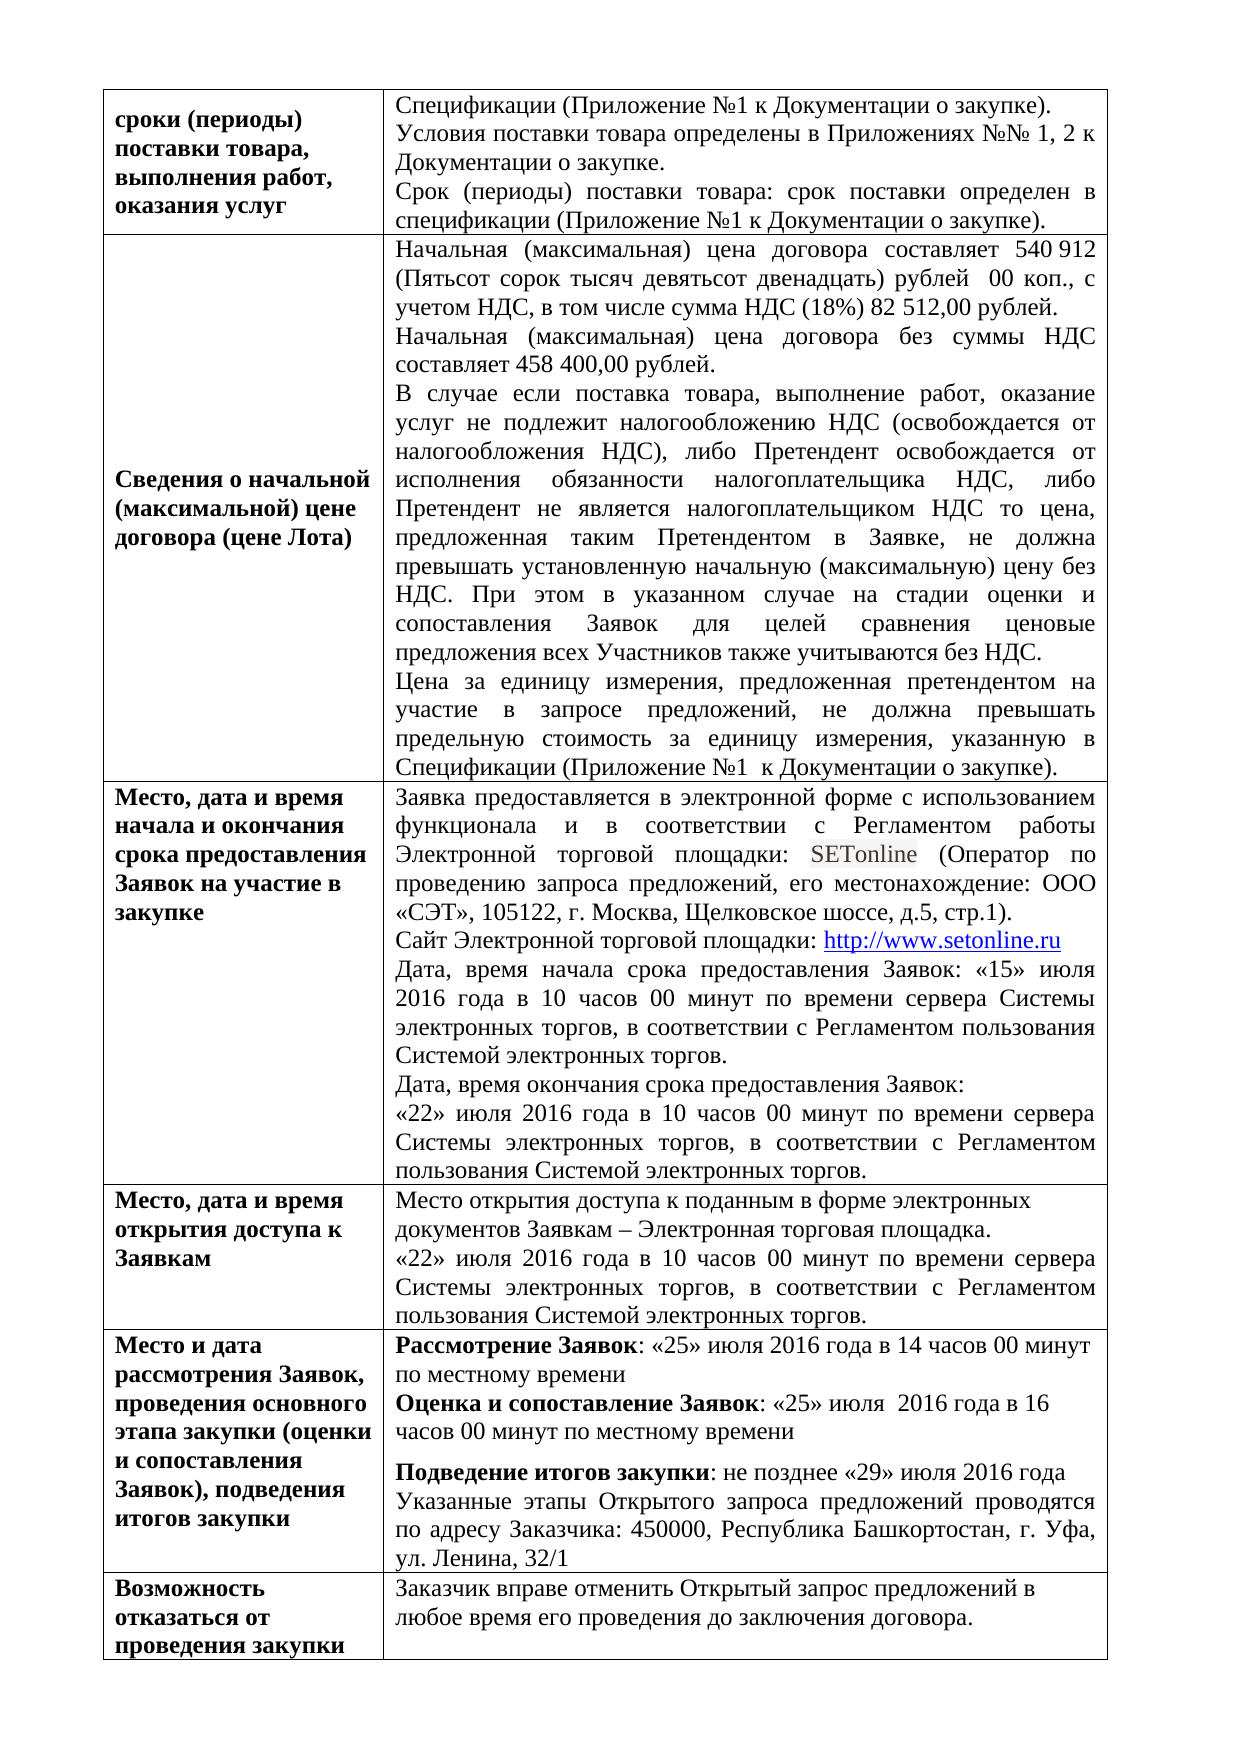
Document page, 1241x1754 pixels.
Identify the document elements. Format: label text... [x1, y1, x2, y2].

table_cell Место и дата рассмотрения Заявок, проведения основного этапа закупки (оценки и сопоставления Заявок), подведения итогов закупки [104, 1330, 383, 1572]
table_cell Начальная (максимальная) цена договора составляет 540 912 (Пятьсот сорок тысяч девятьсот двенадцать) рублей 00 коп., с учетом НДС, в том числе сумма НДС (18%) 82 512,00 рублей. Начальная (максимальная) цена договора без суммы НДС составляет 458 400,00 рублей. В случае если поставка товара, выполнение работ, оказание услуг не подлежит налогообложению НДС (освобождается от налогообложения НДС), либо Претендент освобождается от исполнения обязанности налогоплательщика НДС, либо Претендент не является налогоплательщиком НДС то цена, предложенная таким Претендентом в Заявке, не должна превышать установленную начальную (максимальную) цену без НДС. При этом в указанном случае на стадии оценки и сопоставления Заявок для целей сравнения ценовые предложения всех Участников также учитываются без НДС. Цена за единицу измерения, предложенная претендентом на участие в запросе предложений, не должна превышать предельную стоимость за единицу измерения, указанную в Спецификации (Приложение №1 к Документации о закупке). [384, 235, 1107, 781]
table_cell Возможность отказаться от проведения закупки [104, 1573, 383, 1659]
table_cell Заявка предоставляется в электронной форме с использованием функционала и в соответствии с Регламентом работы Электронной торговой площадки: SETonline (Оператор по проведению запроса предложений, его местонахождение: ООО «СЭТ», . Москва, Щелковское шоссе, д.5, стр.1). Сайт Электронной торговой площадки: http://www.setonline.ru Дата, время начала срока предоставления Заявок: «15» июля 2016 года в 10 часов 00 минут по времени сервера Системы электронных торгов, в соответствии с Регламентом пользования Системой электронных торгов. Дата, время окончания срока предоставления Заявок: «22» июля 2016 года в 10 часов 00 минут по времени сервера Системы электронных торгов, в соответствии с Регламентом пользования Системой электронных торгов. [384, 782, 1107, 1184]
table_cell Место, дата и время начала и окончания срока предоставления Заявок на участие в закупке [104, 782, 383, 1184]
table_cell Сведения о начальной (максимальной) цене договора (цене Лота) [104, 235, 383, 781]
table_cell Рассмотрение Заявок: «25» июля 2016 года в 14 часов 00 минут по местному времени Оценка и сопоставление Заявок: «25» июля 2016 года в 16 часов 00 минут по местному времени Подведение итогов закупки: не позднее «29» июля 2016 года Указанные этапы Открытого запроса предложений проводятся по адресу Заказчика: 450000, Республика Башкортостан, г. Уфа, ул. Ленина, 32/1 [384, 1330, 1107, 1572]
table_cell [104, 90, 383, 233]
table_cell Заказчик вправе отменить Открытый запрос предложений в любое время его проведения до заключения договора. [384, 1573, 1107, 1659]
table_cell Место открытия доступа к поданным в форме электронных документов Заявкам – Электронная торговая площадка. «22» июля 2016 года в 10 часов 00 минут по времени сервера Системы электронных торгов, в соответствии с Регламентом пользования Системой электронных торгов. [384, 1185, 1107, 1329]
table_cell Место, дата и время открытия доступа к Заявкам [104, 1185, 383, 1329]
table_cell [384, 90, 1107, 233]
